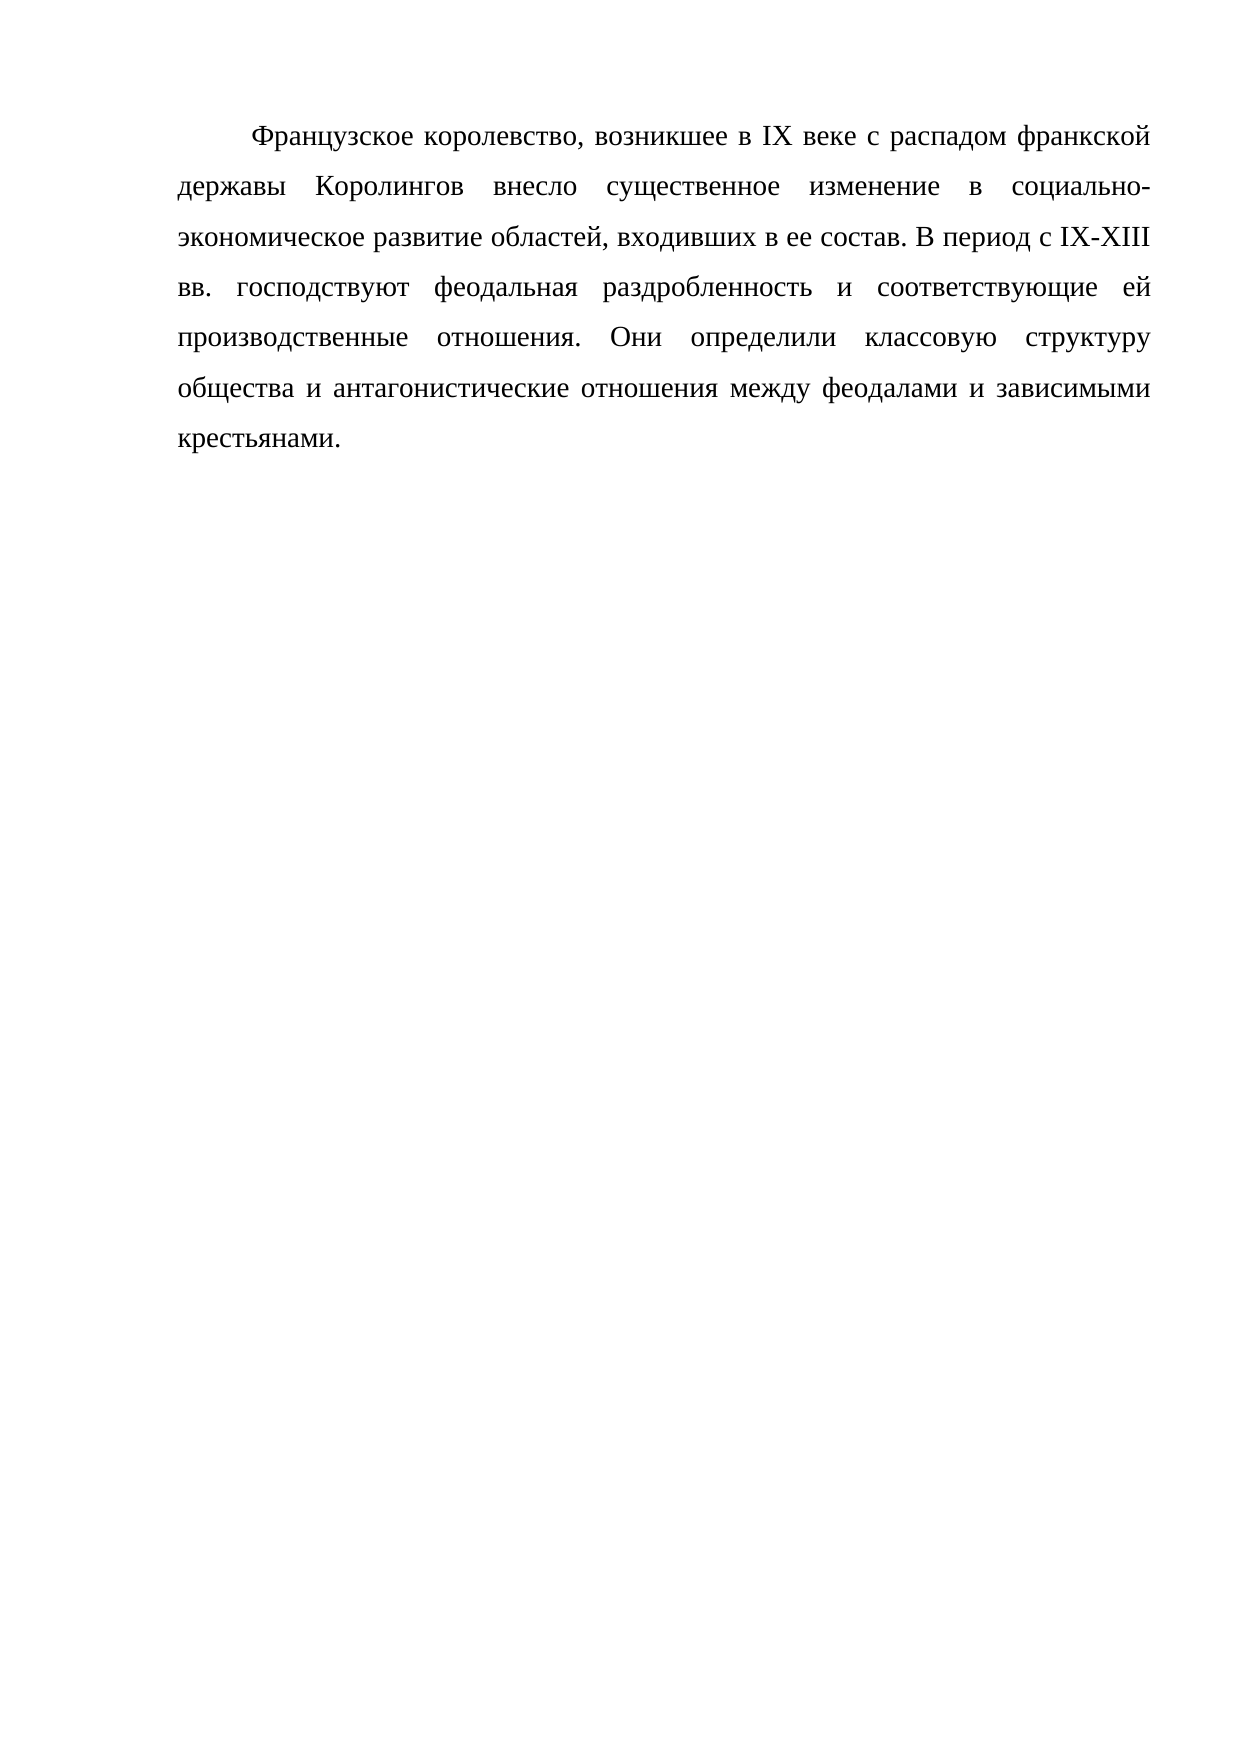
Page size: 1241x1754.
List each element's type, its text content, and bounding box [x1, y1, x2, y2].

text Французское королевство, возникшее в IX веке с распадом франкской державы Королингов внесло существенное изменение в социально-экономическое развитие областей, входивших в ее состав. В период с IX-XIII вв. господствуют феодальная раздробленность и соответствующие ей производственные отношения. Они определили классовую структуру общества и антагонистические отношения между феодалами и зависимыми крестьянами. [177, 118, 1152, 453]
